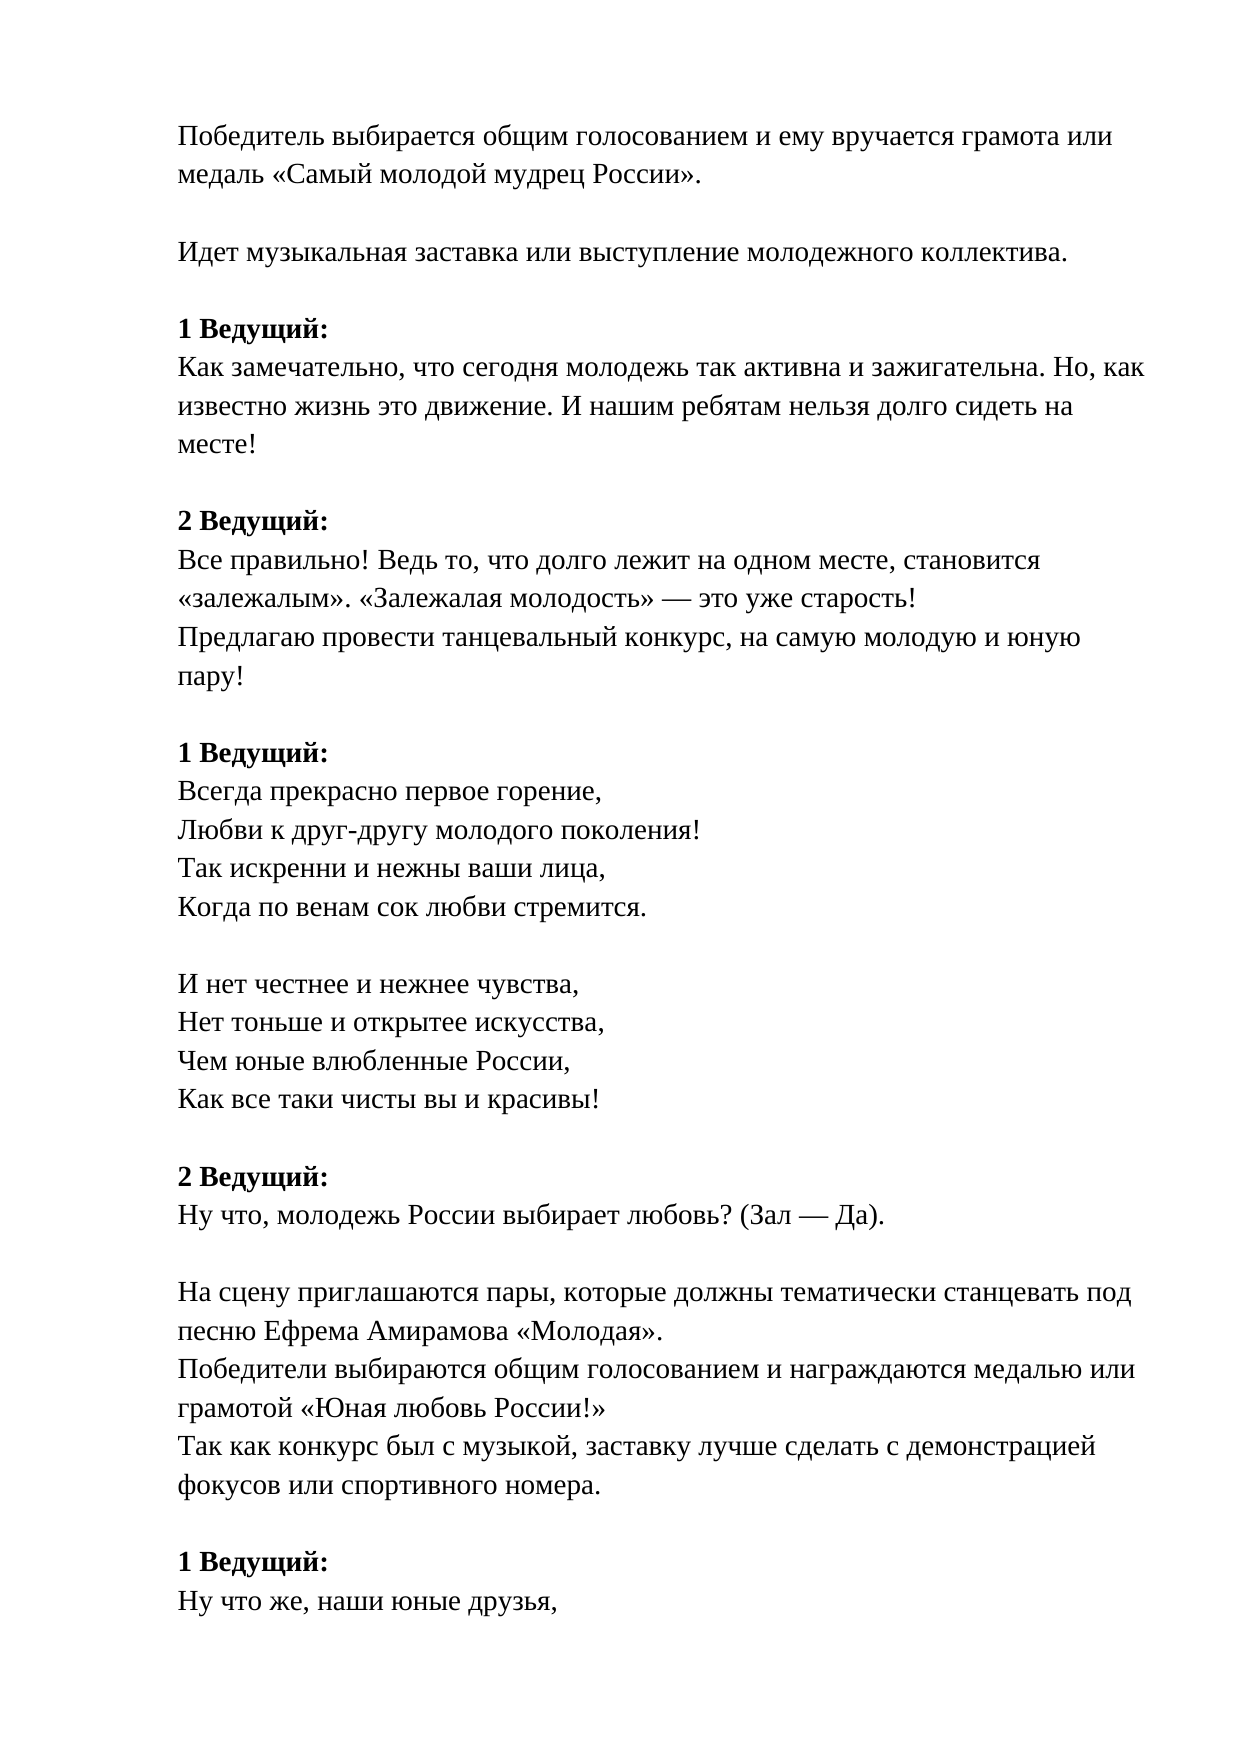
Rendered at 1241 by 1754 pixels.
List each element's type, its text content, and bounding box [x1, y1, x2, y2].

text 1 Ведущий: [177, 735, 1152, 768]
text Идет музыкальная заставка или выступление молодежного коллектива. [177, 234, 1152, 267]
text Любви к друг-другу молодого поколения! [177, 812, 1152, 845]
text 2 Ведущий: [177, 1159, 1152, 1192]
text И нет честнее и нежнее чувства, [177, 966, 1152, 999]
text Когда по венам сок любви стремится. [177, 889, 1152, 922]
text Все правильно! Ведь то, что долго лежит на одном месте, становится «залежалым». «Залежалая молодость» — это уже старость! [177, 542, 1152, 614]
text Нет тоньше и открытее искусства, [177, 1004, 1152, 1038]
text Чем юные влюбленные России, [177, 1043, 1152, 1077]
text Как все таки чисты вы и красивы! [177, 1082, 1152, 1115]
text Всегда прекрасно первое горение, [177, 773, 1152, 807]
text 1 Ведущий: [177, 311, 1152, 344]
text Победитель выбирается общим голосованием и ему вручается грамота или медаль «Самый молодой мудрец России». [177, 118, 1152, 190]
text Ну что, молодежь России выбирает любовь? (Зал — Да). [177, 1197, 1152, 1231]
text На сцену приглашаются пары, которые должны тематически станцевать под песню Ефрема Амирамова «Молодая». [177, 1274, 1152, 1346]
text Победители выбираются общим голосованием и награждаются медалью или грамотой «Юная любовь России!» [177, 1351, 1152, 1423]
text Предлагаю провести танцевальный конкурс, на самую молодую и юную пару! [177, 619, 1152, 691]
text Ну что же, наши юные друзья, [177, 1583, 1152, 1616]
text 1 Ведущий: [177, 1544, 1152, 1578]
text 2 Ведущий: [177, 503, 1152, 537]
text Так как конкурс был с музыкой, заставку лучше сделать с демонстрацией фокусов или спортивного номера. [177, 1428, 1152, 1501]
text Как замечательно, что сегодня молодежь так активна и зажигательна. Но, как известно жизнь это движение. И нашим ребятам нельзя долго сидеть на месте! [177, 349, 1152, 460]
text Так искренни и нежны ваши лица, [177, 850, 1152, 884]
